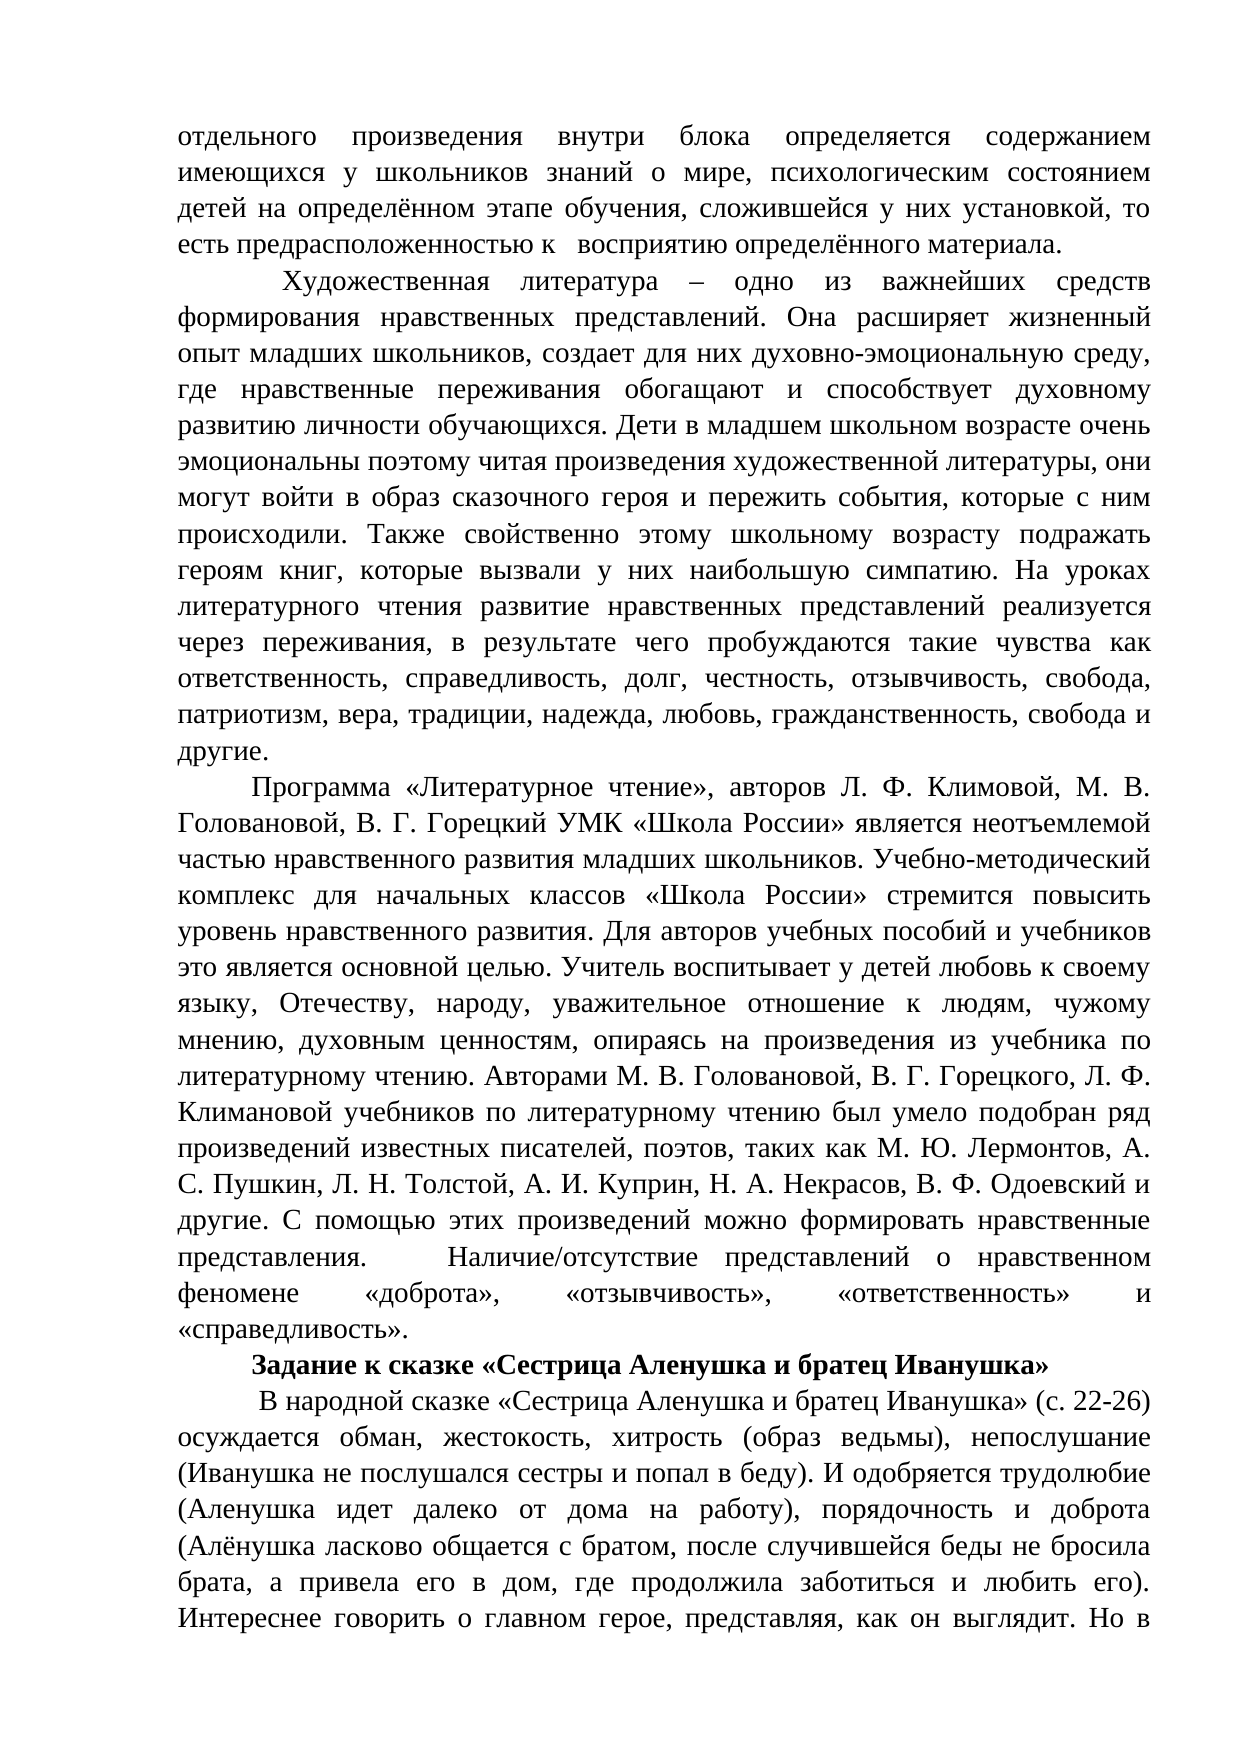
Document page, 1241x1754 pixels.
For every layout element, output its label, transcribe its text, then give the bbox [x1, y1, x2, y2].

text Программа «Литературное чтение», авторов Л. Ф. Климовой, М. В. Головановой, В. Г. Горецкий УМК «Школа России» является неотъемлемой частью нравственного развития младших школьников. Учебно-методический комплекс для начальных классов «Школа России» стремится повысить уровень нравственного развития. Для авторов учебных пособий и учебников это является основной целью. Учитель воспитывает у детей любовь к своему языку, Отечеству, народу, уважительное отношение к людям, чужому мнению, духовным ценностям, опираясь на произведения из учебника по литературному чтению. Авторами М. В. Головановой, В. Г. Горецкого, Л. Ф. Климановой учебников по литературному чтению был умело подобран ряд произведений известных писателей, поэтов, таких как М. Ю. Лермонтов, А. С. Пушкин, Л. Н. Толстой, А. И. Куприн, Н. А. Некрасов, В. Ф. Одоевский и другие. С помощью этих произведений можно формировать нравственные представления. Наличие/отсутствие представлений о нравственном феномене «доброта», «отзывчивость», «ответственность» и «справедливость». [177, 769, 1152, 1344]
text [177, 118, 1152, 260]
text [177, 1383, 1152, 1634]
text Художественная литература – одно из важнейших средств формирования нравственных представлений. Она расширяет жизненный опыт младших школьников, создает для них духовно-эмоциональную среду, где нравственные переживания обогащают и способствует духовному развитию личности обучающихся. Дети в младшем школьном возрасте очень эмоциональны поэтому читая произведения художественной литературы, они могут войти в образ сказочного героя и пережить события, которые с ним происходили. Также свойственно этому школьному возрасту подражать героям книг, которые вызвали у них наибольшую симпатию. На уроках литературного чтения развитие нравственных представлений реализуется через переживания, в результате чего пробуждаются такие чувства как ответственность, справедливость, долг, честность, отзывчивость, свобода, патриотизм, вера, традиции, надежда, любовь, гражданственность, свобода и другие. [177, 263, 1152, 766]
text Задание к сказке «Сестрица Аленушка и братец Иванушка» [177, 1347, 1152, 1381]
